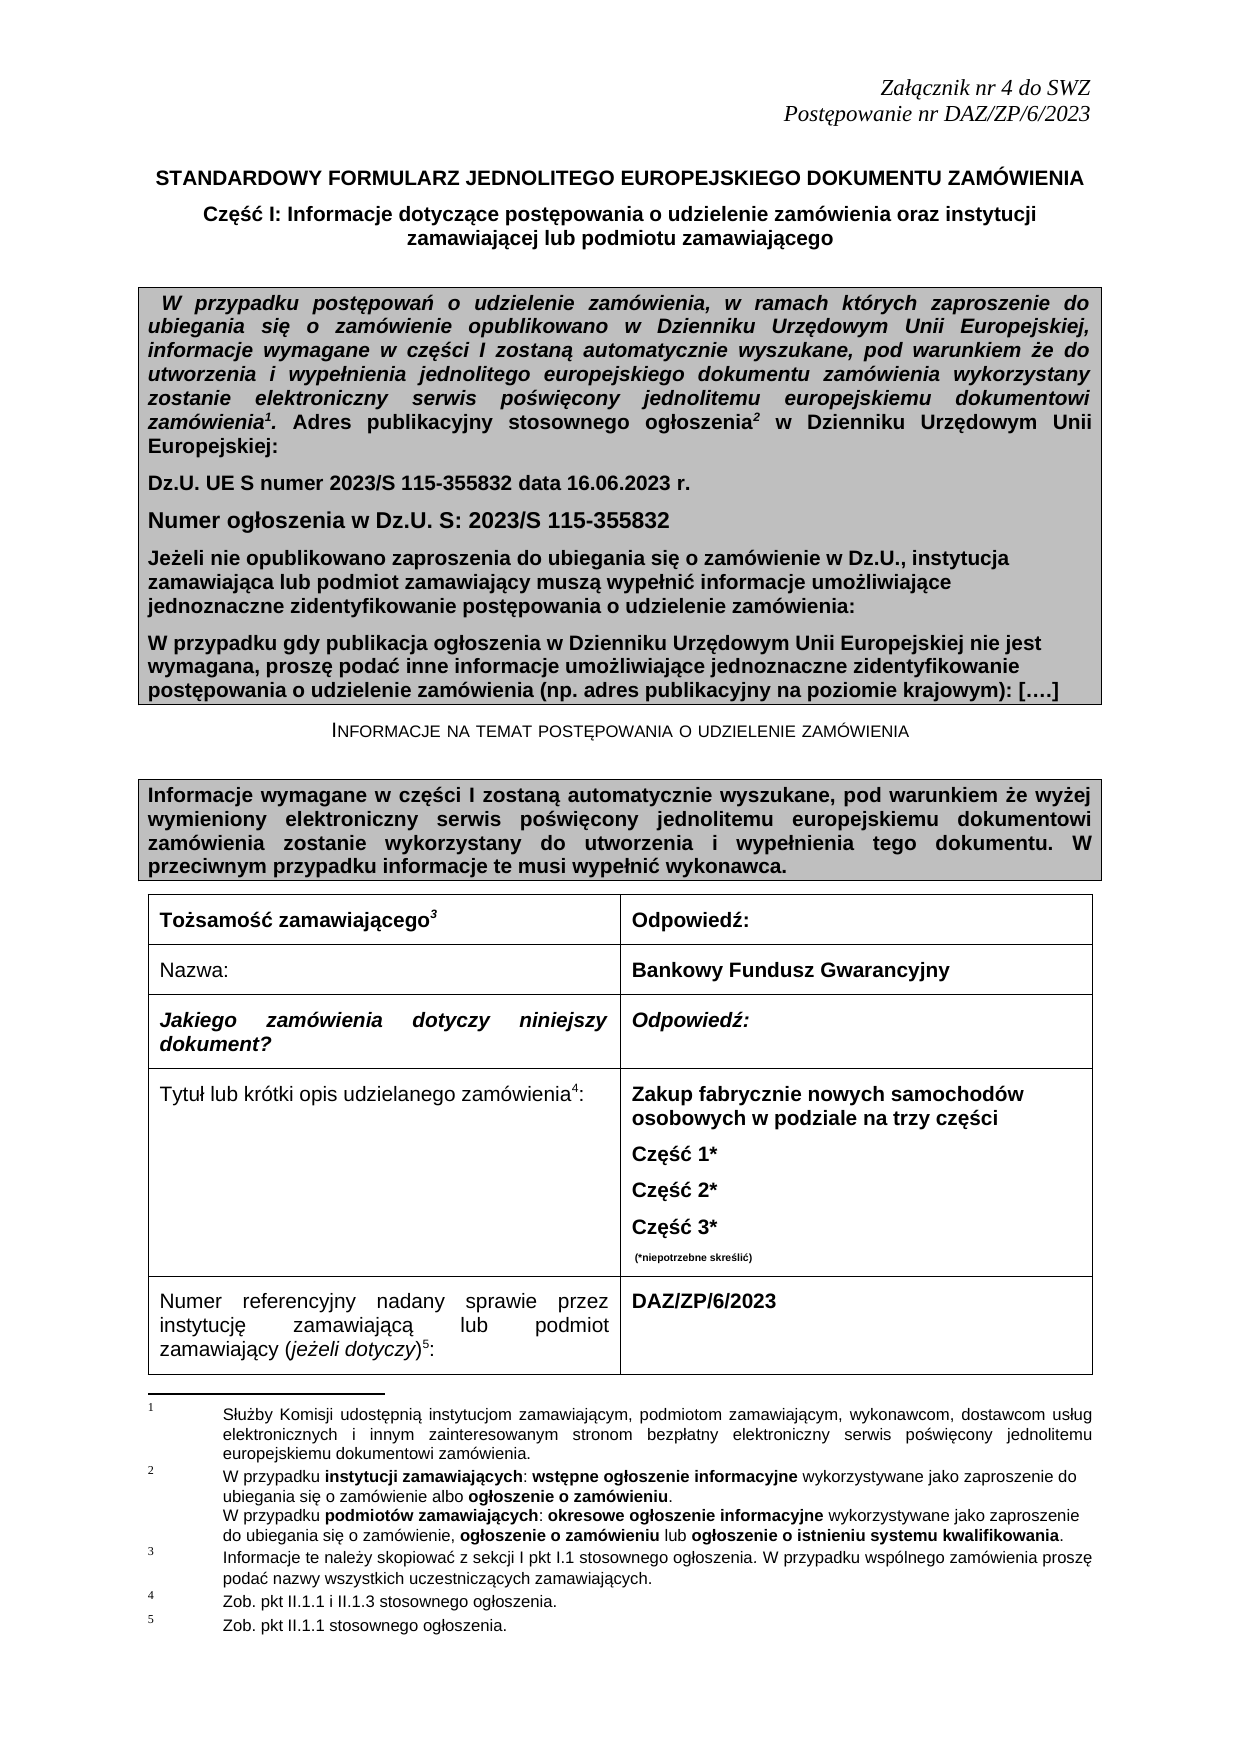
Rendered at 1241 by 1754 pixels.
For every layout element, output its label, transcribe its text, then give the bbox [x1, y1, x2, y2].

table_cell Zakup fabrycznie nowych samochodów osobowych w podziale na trzy części Część 1* Część 2* Część 3* (*niepotrzebne skreślić) [621, 1069, 1092, 1276]
text Informacje wymagane w części I zostaną automatycznie wyszukane, pod warunkiem że wyżej wymieniony elektroniczny serwis poświęcony jednolitemu europejskiemu dokumentowi zamówienia zostanie wykorzystany do utworzenia i wypełnienia tego dokumentu. W przeciwnym przypadku informacje te musi wypełnić wykonawca. [139, 780, 1101, 880]
text Dz.U. UE S numer 2023/S 115-355832 data 16.06.2023 r. [139, 467, 1101, 494]
table_cell Jakiego zamówienia dotyczy niniejszy dokument? [149, 995, 620, 1068]
table_cell Tytuł lub krótki opis udzielanego zamówienia: [149, 1069, 620, 1276]
table_cell Numer referencyjny nadany sprawie przez instytucję zamawiającą lub podmiot zamawiający (jeżeli dotyczy): [149, 1277, 620, 1373]
text W przypadku gdy publikacja ogłoszenia w Dzienniku Urzędowym Unii Europejskiej nie jest wymagana, proszę podać inne informacje umożliwiające jednoznaczne zidentyfikowanie postępowania o udzielenie zamówienia (np. adres publikacyjny na poziomie krajowym): [….] [139, 627, 1101, 704]
text W przypadku postępowań o udzielenie zamówienia, w ramach których zaproszenie do ubiegania się o zamówienie opublikowano w Dzienniku Urzędowym Unii Europejskiej, informacje wymagane w części I zostaną automatycznie wyszukane, pod warunkiem że do utworzenia i wypełnienia jednolitego europejskiego dokumentu zamówienia wykorzystany zostanie elektroniczny serwis poświęcony jednolitemu europejskiemu dokumentowi zamówienia. Adres publikacyjny stosownego ogłoszenia w Dzienniku Urzędowym Unii Europejskiej: [139, 288, 1101, 458]
table_cell Nazwa: [149, 945, 620, 994]
table_header Odpowiedź: [621, 895, 1092, 944]
table_header Tożsamość zamawiającego [149, 895, 620, 944]
title Część I: Informacje dotyczące postępowania o udzielenie zamówienia oraz instytucji zamawiającej lub podmiotu zamawiającego [148, 202, 1093, 250]
text Jeżeli nie opublikowano zaproszenia do ubiegania się o zamówienie w Dz.U., instytucja zamawiająca lub podmiot zamawiający muszą wypełnić informacje umożliwiające jednoznaczne zidentyfikowanie postępowania o udzielenie zamówienia: [139, 543, 1101, 618]
table_cell Bankowy Fundusz Gwarancyjny [621, 945, 1092, 994]
text Numer ogłoszenia w Dz.U. S: 2023/S 115-355832 [139, 504, 1101, 533]
text Standardowy formularz jednolitego europejskiego dokumentu zamówienia [148, 165, 1093, 189]
title Informacje na temat postępowania o udzielenie zamówienia [148, 718, 1093, 742]
table_cell DAZ/ZP/6/2023 [621, 1277, 1092, 1373]
table_cell Odpowiedź: [621, 995, 1092, 1068]
